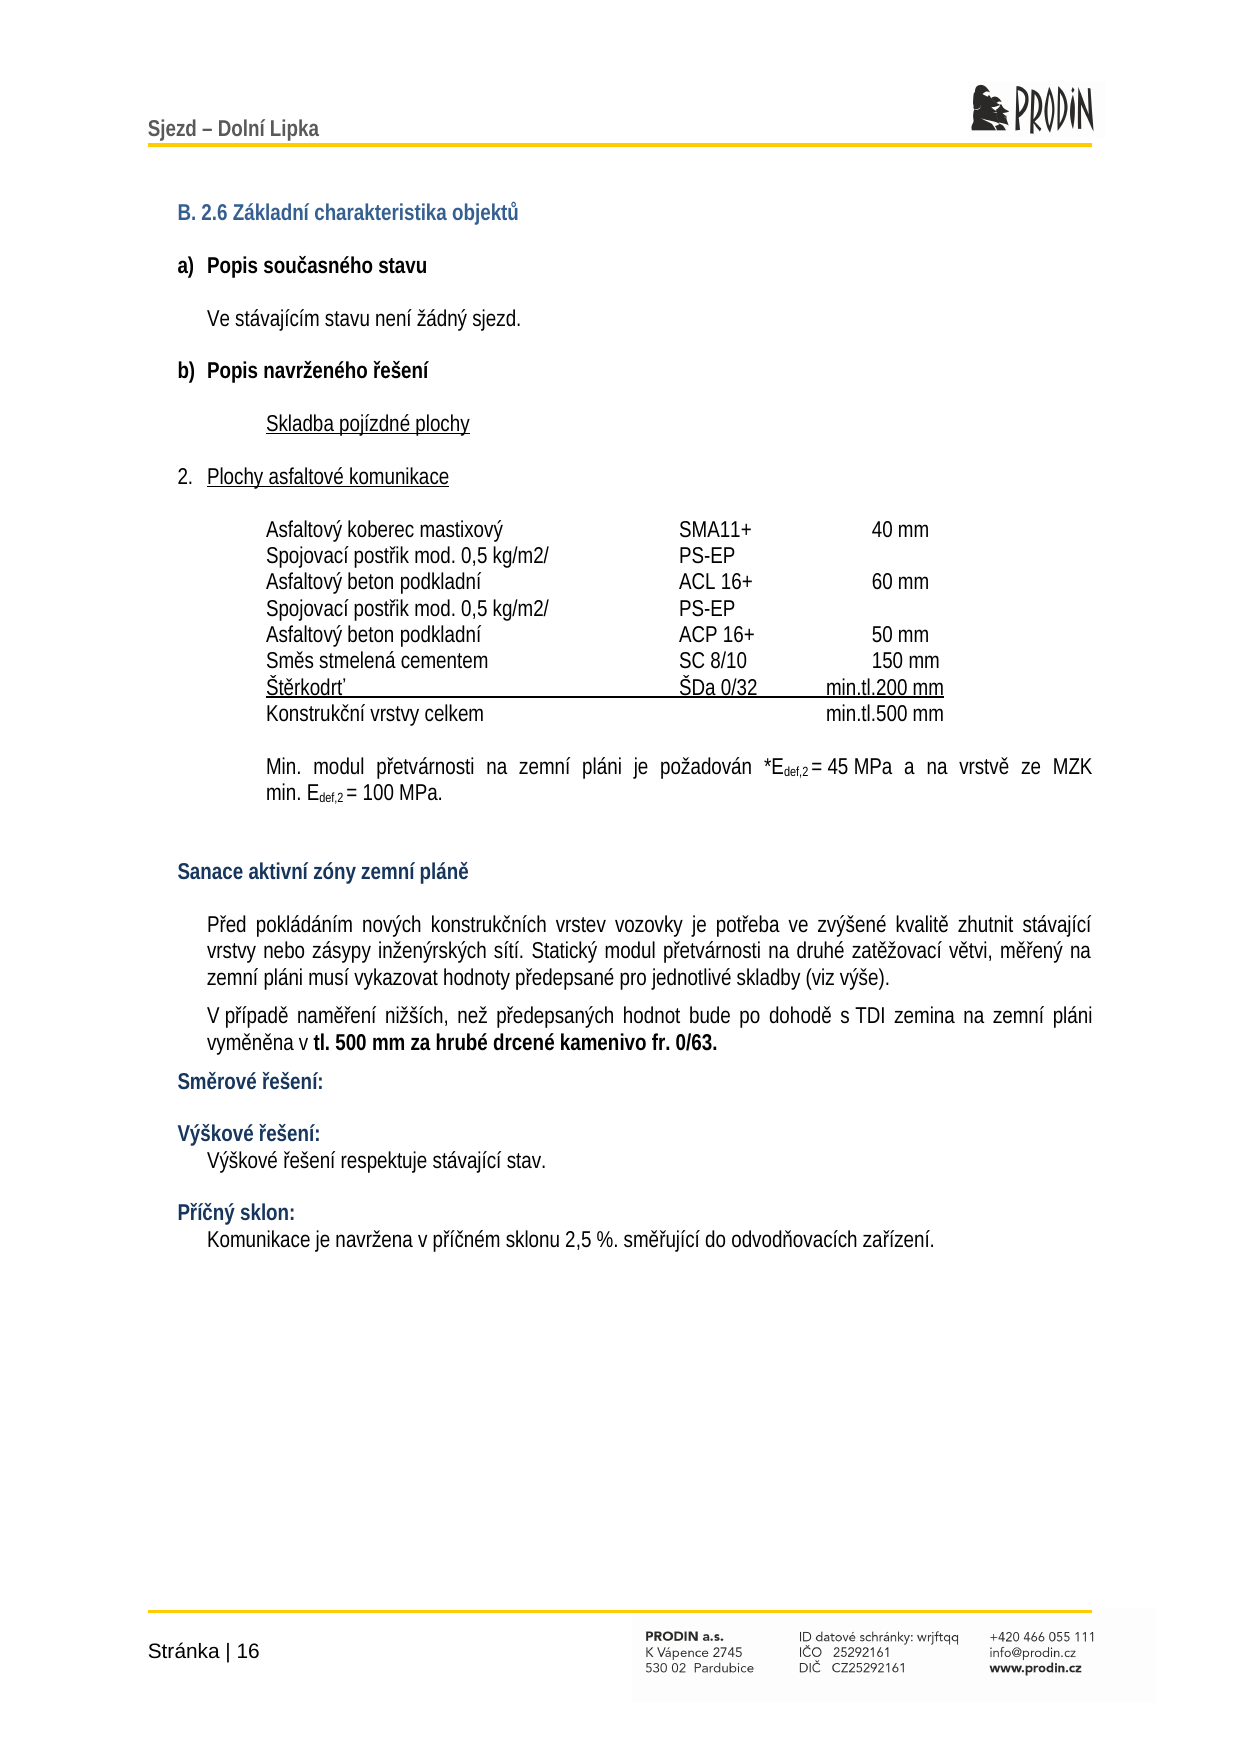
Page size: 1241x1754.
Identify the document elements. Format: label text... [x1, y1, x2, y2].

picture [632, 1608, 1157, 1703]
text Před pokládáním nových konstrukčních vrstev vozovky je potřeba ve zvýšené kvalitě zhutnit stávající vrstvy nebo zásypy inženýrských sítí. Statický modul přetvárnosti na druhé zatěžovací větvi, měřený na zemní pláni musí vykazovat hodnoty předepsané pro jednotlivé skladby (viz výše). [207, 911, 1092, 990]
text Asfaltový beton podkladní ACL 16+ 60 mm [148, 568, 1092, 594]
text Spojovací postřik mod. 0,5 kg/m2/ PS-EP [148, 594, 1092, 621]
text Konstrukční vrstvy celkem min.tl.500 mm [148, 700, 1092, 726]
text B. 2.6 Základní charakteristika objektů [177, 199, 1092, 226]
text V případě naměření nižších, než předepsaných hodnot bude po dohodě s TDI zemina na zemní pláni vyměněna v tl. 500 mm za hrubé drcené kamenivo fr. 0/63. [207, 1002, 1092, 1055]
text Ve stávajícím stavu není žádný sjezd. [207, 305, 1092, 331]
list Plochy asfaltové komunikace [177, 463, 1092, 489]
picture [968, 81, 1106, 139]
text Asfaltový koberec mastixový SMA11+ 40 mm [148, 516, 1092, 542]
list Popis současného stavu [177, 252, 1092, 278]
text Výškové řešení respektuje stávající stav. [207, 1147, 1092, 1173]
text Sanace aktivní zóny zemní pláně [177, 858, 1092, 884]
text Příčný sklon: [177, 1199, 1092, 1226]
text Směrové řešení: [177, 1068, 1092, 1094]
text Spojovací postřik mod. 0,5 kg/m2/ PS-EP [148, 542, 1092, 568]
text Štěrkodrť ŠDa 0/32 min.tl.200 mm [148, 674, 1092, 700]
list Popis navrženého řešení [177, 357, 1092, 384]
text Skladba pojízdné plochy [266, 410, 1092, 436]
text Min. modul přetvárnosti na zemní pláni je požadován *Edef,2 = 45 MPa a na vrstvě ze MZK min. Edef,2 = 100 MPa. [266, 753, 1092, 805]
text Směs stmelená cementem SC 8/10 150 mm [148, 647, 1092, 674]
text Asfaltový beton podkladní ACP 16+ 50 mm [148, 621, 1092, 647]
text Komunikace je navržena v příčném sklonu 2,5 %. směřující do odvodňovacích zařízení. [207, 1226, 1092, 1252]
text Výškové řešení: [177, 1120, 1092, 1147]
